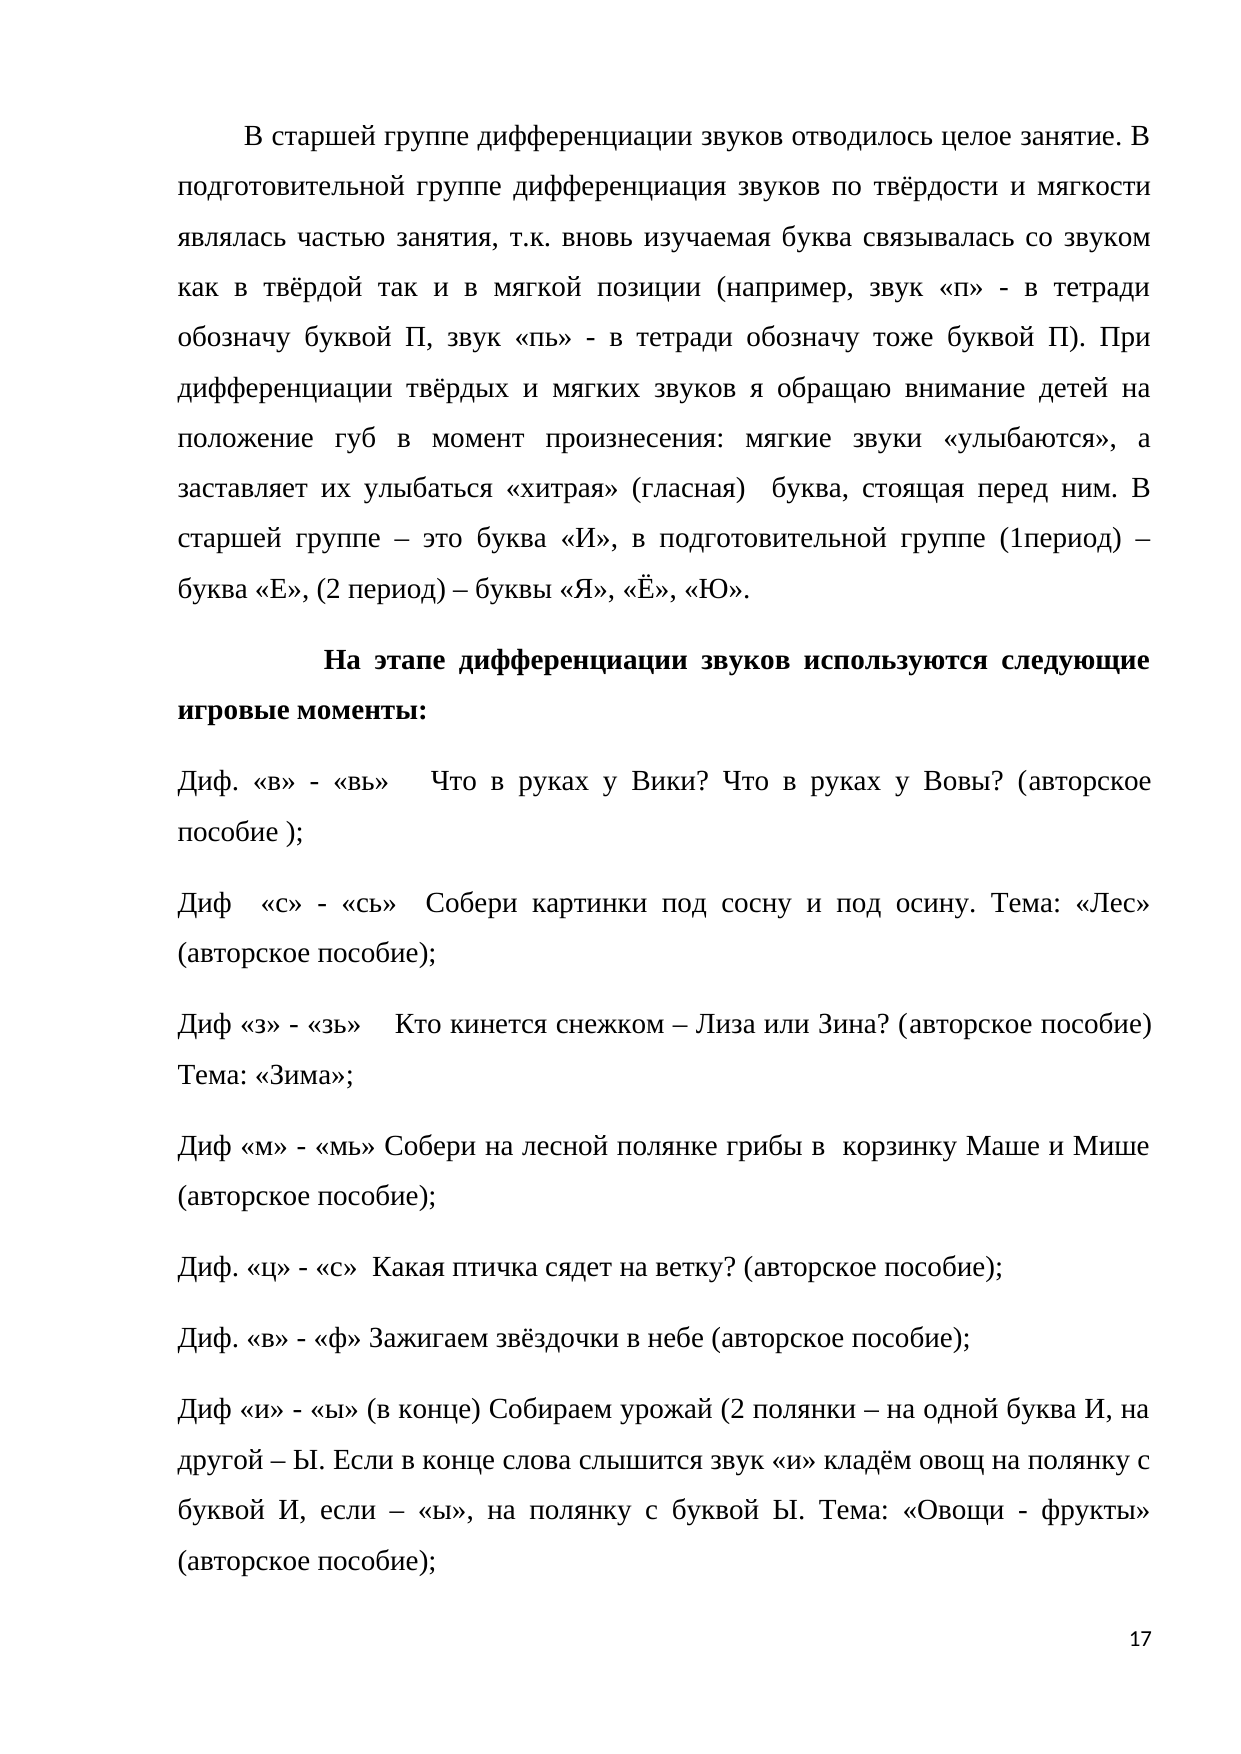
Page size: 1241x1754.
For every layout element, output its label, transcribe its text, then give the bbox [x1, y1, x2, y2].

text Диф. «ц» - «с» Какая птичка сядет на ветку? (авторское пособие); [177, 1249, 1152, 1283]
text В старшей группе дифференциации звуков отводилось целое занятие. В подготовительной группе дифференциация звуков по твёрдости и мягкости являлась частью занятия, т.к. вновь изучаемая буква связывалась со звуком как в твёрдой так и в мягкой позиции (например, звук «п» - в тетради обозначу буквой П, звук «пь» - в тетради обозначу тоже буквой П). При дифференциации твёрдых и мягких звуков я обращаю внимание детей на положение губ в момент произнесения: мягкие звуки «улыбаются», а заставляет их улыбаться «хитрая» (гласная) буква, стоящая перед ним. В старшей группе – это буква «И», в подготовительной группе (1период) – буква «Е», (2 период) – буквы «Я», «Ё», «Ю». [177, 118, 1152, 604]
text Диф «и» - «ы» (в конце) Собираем урожай (2 полянки – на одной буква И, на другой – Ы. Если в конце слова слышится звук «и» кладём овощ на полянку с буквой И, если – «ы», на полянку с буквой Ы. Тема: «Овощи - фрукты» (авторское пособие); [177, 1392, 1152, 1576]
text Диф. «в» - «вь» Что в руках у Вики? Что в руках у Вовы? (авторское пособие ); [177, 763, 1152, 847]
text Диф «з» - «зь» Кто кинется снежком – Лиза или Зина? (авторское пособие) Тема: «Зима»; [177, 1006, 1152, 1090]
text Диф «м» - «мь» Собери на лесной полянке грибы в корзинку Маше и Мише (авторское пособие); [177, 1128, 1152, 1212]
text Диф «с» - «сь» Собери картинки под сосну и под осину. Тема: «Лес» (авторское пособие); [177, 885, 1152, 969]
text На этапе дифференциации звуков используются следующие игровые моменты: [177, 642, 1152, 726]
text Диф. «в» - «ф» Зажигаем звёздочки в небе (авторское пособие); [177, 1321, 1152, 1354]
